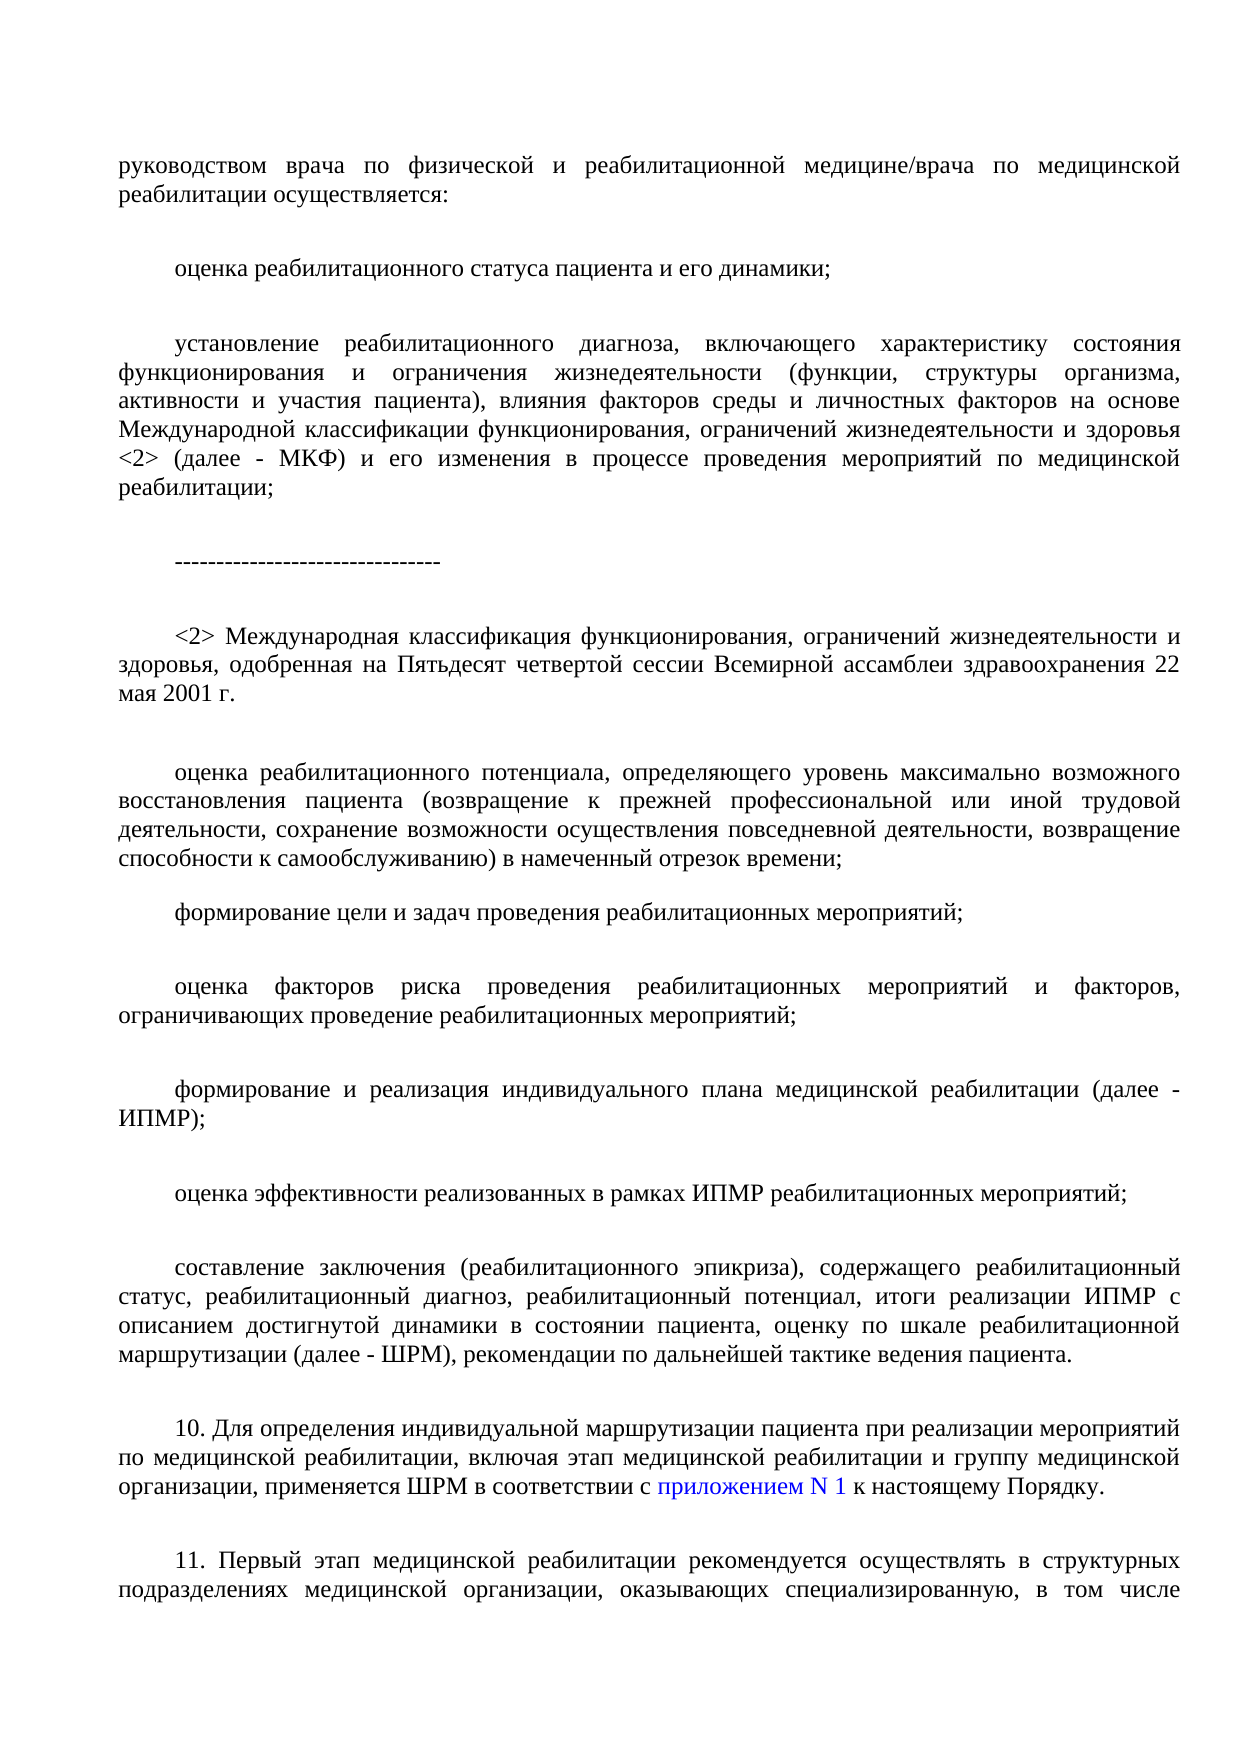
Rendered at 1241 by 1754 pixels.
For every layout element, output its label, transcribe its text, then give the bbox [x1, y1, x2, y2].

text установление реабилитационного диагноза, включающего характеристику состояния функционирования и ограничения жизнедеятельности (функции, структуры организма, активности и участия пациента), влияния факторов среды и личностных факторов на основе Международной классификации функционирования, ограничений жизнедеятельности и здоровья <2> (далее - МКФ) и его изменения в процессе проведения мероприятий по медицинской реабилитации; [118, 328, 1181, 500]
text -------------------------------- [118, 546, 1181, 575]
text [118, 150, 1181, 207]
text 10. Для определения индивидуальной маршрутизации пациента при реализации мероприятий по медицинской реабилитации, включая этап медицинской реабилитации и группу медицинской организации, применяется ШРМ в соответствии с приложением N 1 к настоящему Порядку. [118, 1413, 1181, 1499]
text формирование цели и задач проведения реабилитационных мероприятий; [118, 897, 1181, 925]
text <2> Международная классификация функционирования, ограничений жизнедеятельности и здоровья, одобренная на Пятьдесят четвертой сессии Всемирной ассамблеи здравоохранения 22 мая 2001 г. [118, 621, 1181, 707]
text составление заключения (реабилитационного эпикриза), содержащего реабилитационный статус, реабилитационный диагноз, реабилитационный потенциал, итоги реализации ИПМР с описанием достигнутой динамики в состоянии пациента, оценку по шкале реабилитационной маршрутизации (далее - ШРМ), рекомендации по дальнейшей тактике ведения пациента. [118, 1252, 1181, 1367]
text оценка реабилитационного статуса пациента и его динамики; [118, 253, 1181, 282]
text оценка факторов риска проведения реабилитационных мероприятий и факторов, ограничивающих проведение реабилитационных мероприятий; [118, 971, 1181, 1029]
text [118, 1545, 1181, 1603]
text оценка реабилитационного потенциала, определяющего уровень максимально возможного восстановления пациента (возвращение к прежней профессиональной или иной трудовой деятельности, сохранение возможности осуществления повседневной деятельности, возвращение способности к самообслуживанию) в намеченный отрезок времени; [118, 757, 1181, 872]
text оценка эффективности реализованных в рамках ИПМР реабилитационных мероприятий; [118, 1178, 1181, 1207]
text формирование и реализация индивидуального плана медицинской реабилитации (далее - ИПМР); [118, 1074, 1181, 1132]
